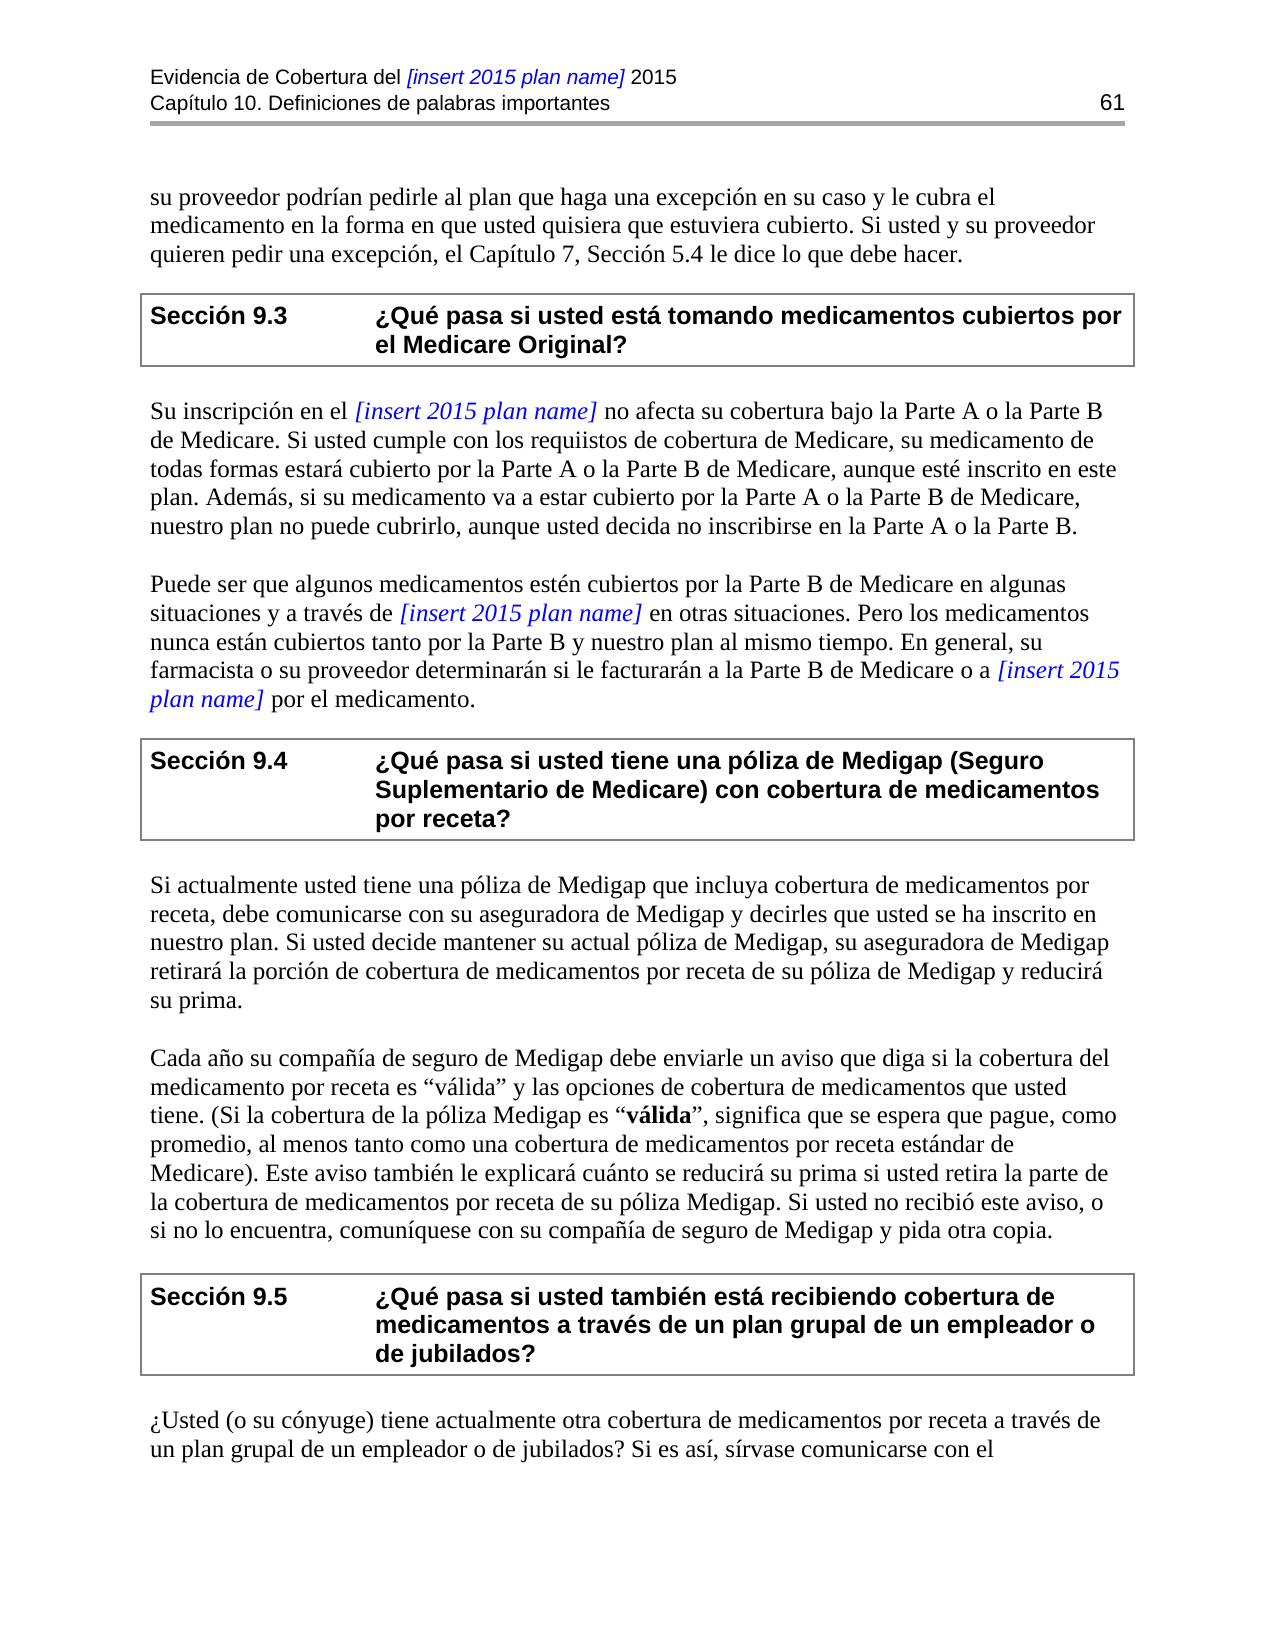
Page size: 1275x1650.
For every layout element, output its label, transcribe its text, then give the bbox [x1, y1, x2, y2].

text Puede ser que algunos medicamentos estén cubiertos por la Parte B de Medicare en algunas situaciones y a través de [insert 2015 plan name] en otras situaciones. Pero los medicamentos nunca están cubiertos tanto por la Parte B y nuestro plan al mismo tiempo. En general, su farmacista o su proveedor determinarán si le facturarán a la Parte B de Medicare o a [insert 2015 plan name] por el medicamento. [150, 569, 1125, 713]
text Si actualmente usted tiene una póliza de Medigap que incluya cobertura de medicamentos por receta, debe comunicarse con su aseguradora de Medigap y decirles que usted se ha inscrito en nuestro plan. Si usted decide mantener su actual póliza de Medigap, su aseguradora de Medigap retirará la porción de cobertura de medicamentos por receta de su póliza de Medigap y reducirá su prima. [150, 870, 1125, 1014]
text Cada año su compañía de seguro de Medigap debe enviarle un aviso que diga si la cobertura del medicamento por receta es “válida” y las opciones de cobertura de medicamentos que usted tiene. (Si la cobertura de la póliza Medigap es “válida”, significa que se espera que pague, como promedio, al menos tanto como una cobertura de medicamentos por receta estándar de Medicare). Este aviso también le explicará cuánto se reducirá su prima si usted retira la parte de la cobertura de medicamentos por receta de su póliza Medigap. Si usted no recibió este aviso, o si no lo encuentra, comuníquese con su compañía de seguro de Medigap y pida otra copia. [150, 1043, 1125, 1244]
subtitle Sección 9.3 ¿Qué pasa si usted está tomando medicamentos cubiertos por el Medicare Original? [142, 295, 1133, 365]
subtitle Sección 9.5 ¿Qué pasa si usted también está recibiendo cobertura de medicamentos a través de un plan grupal de un empleador o de jubilados? [142, 1275, 1133, 1374]
text Su inscripción en el [insert 2015 plan name] no afecta su cobertura bajo la Parte A o la Parte B de Medicare. Si usted cumple con los requiistos de cobertura de Medicare, su medicamento de todas formas estará cubierto por la Parte A o la Parte B de Medicare, aunque esté inscrito en este plan. Además, si su medicamento va a estar cubierto por la Parte A o la Parte B de Medicare, nuestro plan no puede cubrirlo, aunque usted decida no inscribirse en la Parte A o la Parte B. [150, 396, 1125, 540]
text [150, 1405, 1106, 1463]
subtitle Sección 9.4 ¿Qué pasa si usted tiene una póliza de Medigap (Seguro Suplementario de Medicare) con cobertura de medicamentos por receta? [142, 740, 1133, 839]
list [150, 182, 1125, 268]
